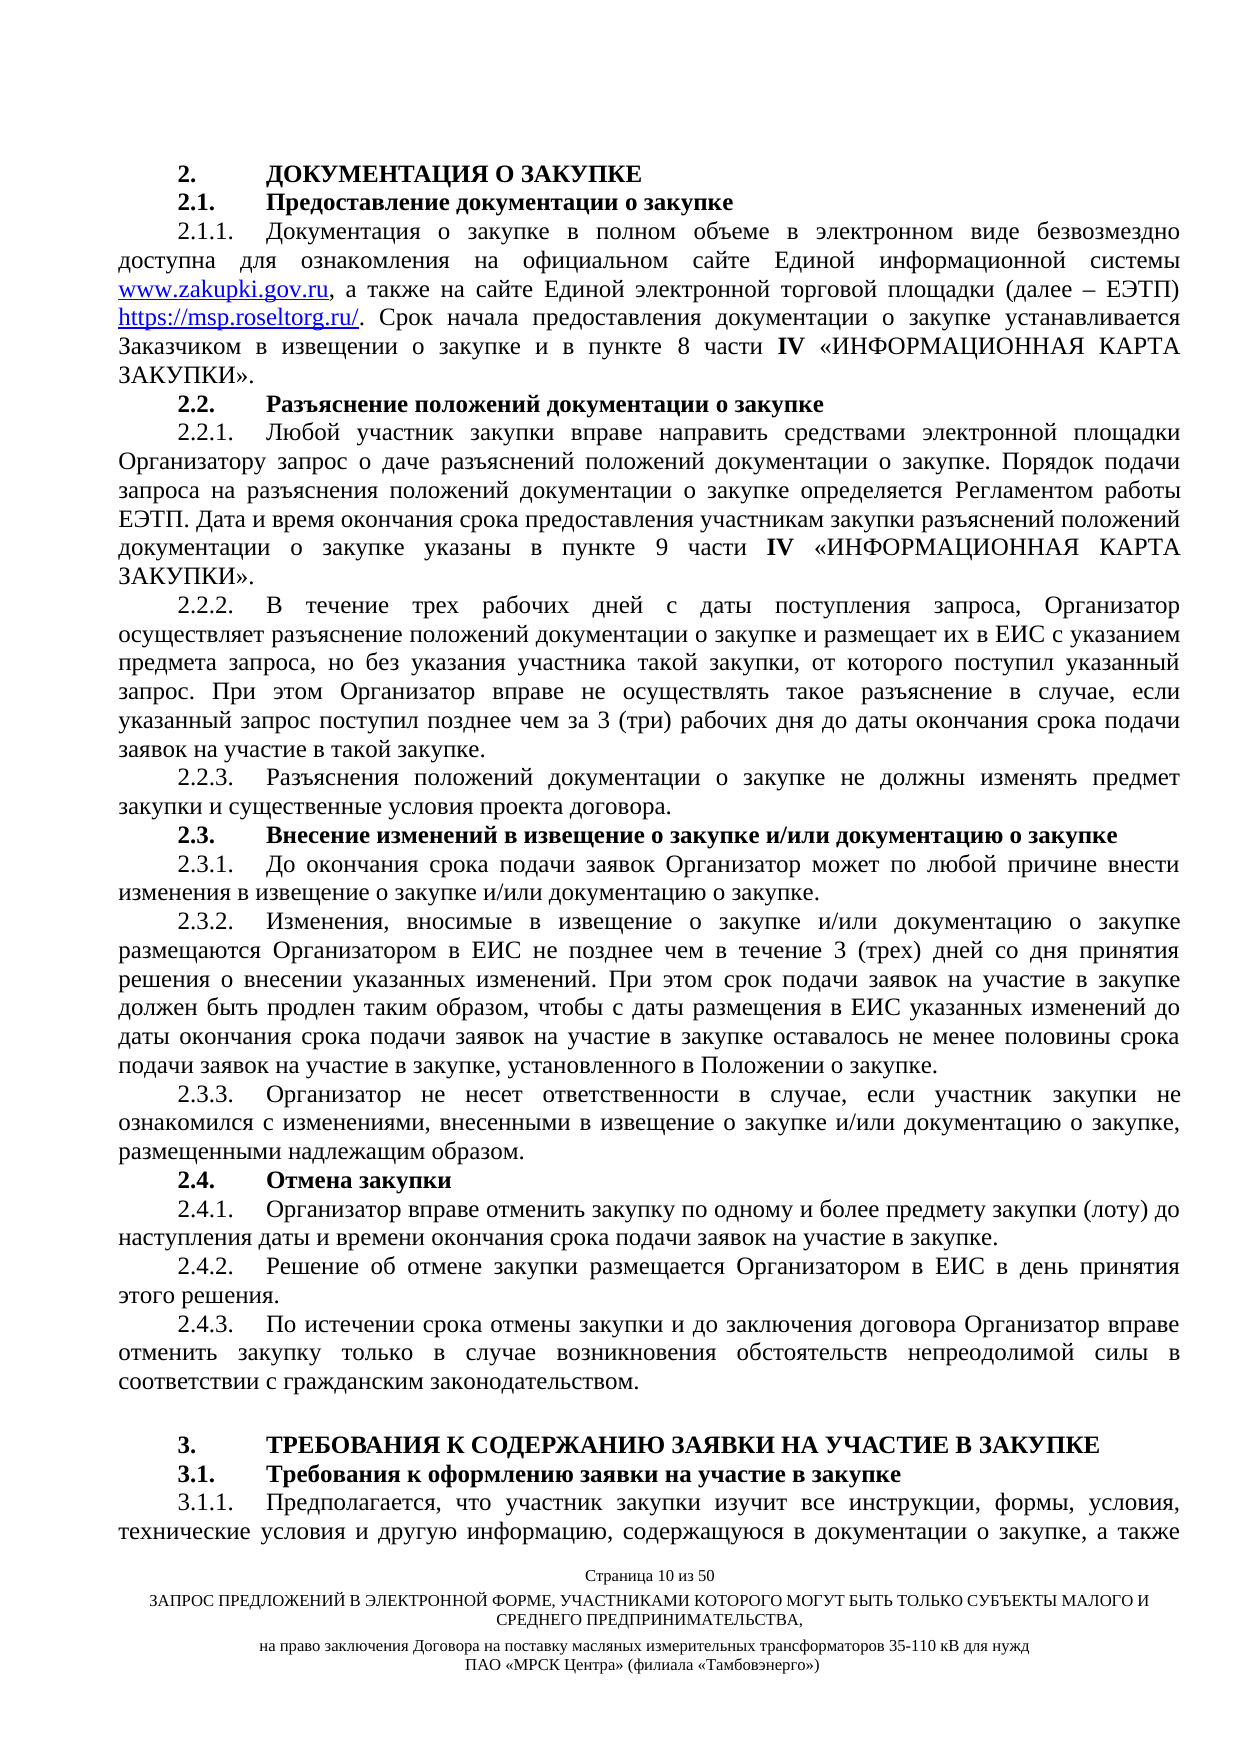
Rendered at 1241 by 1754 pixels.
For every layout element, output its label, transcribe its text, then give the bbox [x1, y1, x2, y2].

subtitle ТРЕБОВАНИЯ К СОДЕРЖАНИЮ ЗАЯВКИ НА УЧАСТИЕ В ЗАКУПКЕ [118, 1430, 1181, 1459]
subtitle Решение об отмене закупки размещается Организатором в ЕИС в день принятия этого решения. [118, 1251, 1181, 1309]
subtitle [118, 1487, 1181, 1545]
subtitle Документация о закупке в полном объеме в электронном виде безвозмездно доступна для ознакомления на официальном сайте Единой информационной системы www.zakupki.gov.ru, а также на сайте Единой электронной торговой площадки (далее – ЕЭТП) https://msp.roseltorg.ru/. Срок начала предоставления документации о закупке устанавливается Заказчиком в извещении о закупке и в пункте 8 части IV «ИНФОРМАЦИОННАЯ КАРТА ЗАКУПКИ». [118, 216, 1181, 389]
subtitle До окончания срока подачи заявок Организатор может по любой причине внести изменения в извещение о закупке и/или документацию о закупке. [118, 849, 1181, 906]
subtitle Отмена закупки [118, 1165, 1181, 1194]
subtitle Разъяснения положений документации о закупке не должны изменять предмет закупки и существенные условия проекта договора. [118, 762, 1181, 820]
subtitle В течение трех рабочих дней с даты поступления запроса, Организатор осуществляет разъяснение положений документации о закупке и размещает их в ЕИС с указанием предмета запроса, но без указания участника такой закупки, от которого поступил указанный запрос. При этом Организатор вправе не осуществлять такое разъяснение в случае, если указанный запрос поступил позднее чем за 3 (три) рабочих дня до даты окончания срока подачи заявок на участие в такой закупке. [118, 590, 1181, 762]
subtitle Любой участник закупки вправе направить средствами электронной площадки Организатору запрос о даче разъяснений положений документации о закупке. Порядок подачи запроса на разъяснения положений документации о закупке определяется Регламентом работы ЕЭТП. Дата и время окончания срока предоставления участникам закупки разъяснений положений документации о закупке указаны в пункте 9 части IV «ИНФОРМАЦИОННАЯ КАРТА ЗАКУПКИ». [118, 417, 1181, 590]
subtitle Организатор не несет ответственности в случае, если участник закупки не ознакомился с изменениями, внесенными в извещение о закупке и/или документацию о закупке, размещенными надлежащим образом. [118, 1079, 1181, 1165]
subtitle ДОКУМЕНТАЦИЯ О ЗАКУПКЕ [118, 159, 1181, 187]
subtitle Разъяснение положений документации о закупке [118, 389, 1181, 417]
subtitle Предоставление документации о закупке [118, 187, 1181, 216]
subtitle Внесение изменений в извещение о закупке и/или документацию о закупке [118, 820, 1181, 849]
subtitle Требования к оформлению заявки на участие в закупке [118, 1459, 1181, 1487]
subtitle По истечении срока отмены закупки и до заключения договора Организатор вправе отменить закупку только в случае возникновения обстоятельств непреодолимой силы в соответствии с гражданским законодательством. [118, 1309, 1181, 1395]
subtitle Изменения, вносимые в извещение о закупке и/или документацию о закупке размещаются Организатором в ЕИС не позднее чем в течение 3 (трех) дней со дня принятия решения о внесении указанных изменений. При этом срок подачи заявок на участие в закупке должен быть продлен таким образом, чтобы с даты размещения в ЕИС указанных изменений до даты окончания срока подачи заявок на участие в закупке оставалось не менее половины срока подачи заявок на участие в закупке, установленного в Положении о закупке. [118, 906, 1181, 1079]
subtitle Организатор вправе отменить закупку по одному и более предмету закупки (лоту) до наступления даты и времени окончания срока подачи заявок на участие в закупке. [118, 1194, 1181, 1251]
